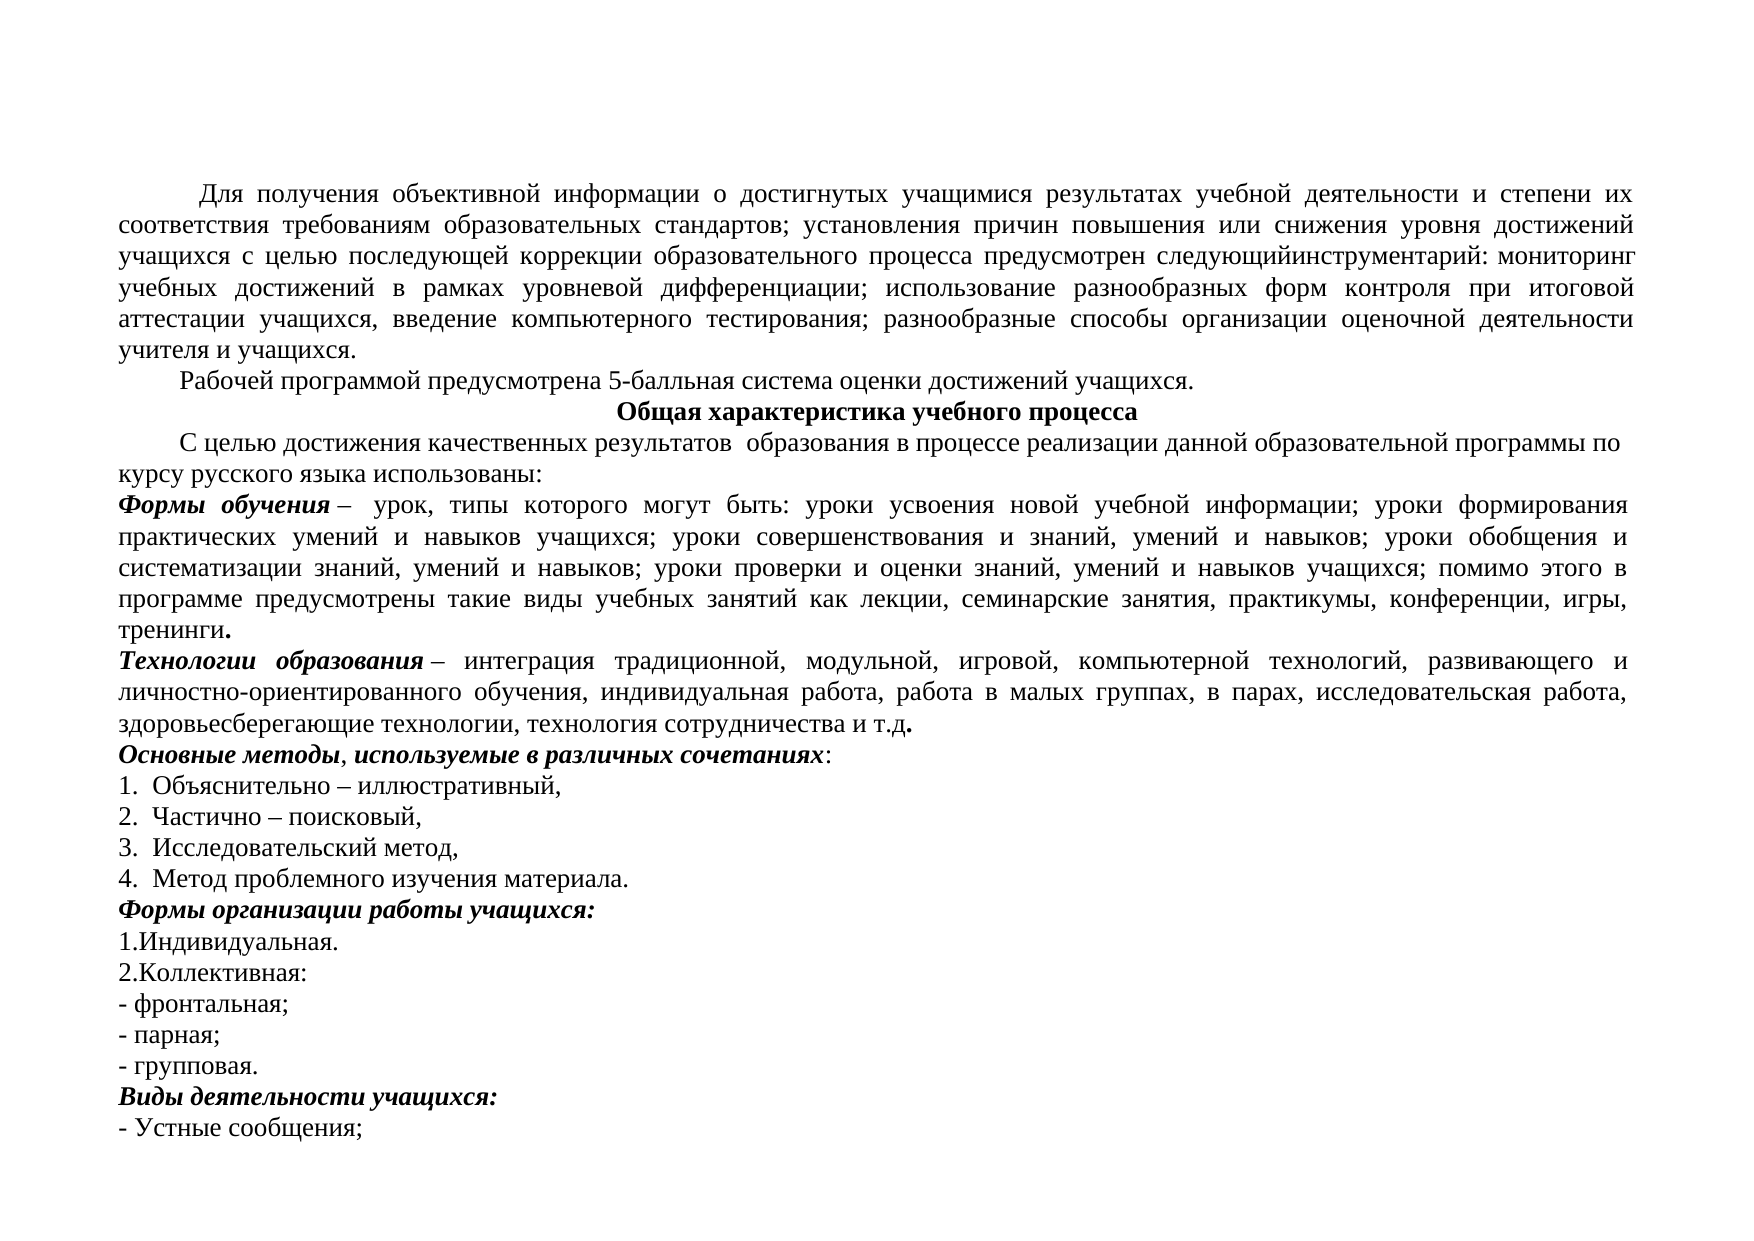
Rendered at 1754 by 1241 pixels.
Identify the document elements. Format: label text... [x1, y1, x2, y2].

text 3. Исследовательский метод, [118, 831, 1629, 862]
text 2. Частично – поисковый, [118, 800, 1629, 831]
text 4. Метод проблемного изучения материала. [118, 862, 1629, 893]
text - Устные сообщения; [118, 1112, 1629, 1143]
text Виды деятельности учащихся: [118, 1080, 1629, 1112]
text - групповая. [118, 1049, 1629, 1080]
text Основные методы, используемые в различных сочетаниях: [118, 738, 1629, 769]
text Для получения объективной информации о достигнутых учащимися результатах учебной деятельности и степени их соответствия требованиям образовательных стандартов; установления причин повышения или снижения уровня достижений учащихся с целью последующей коррекции образовательного процесса предусмотрен следующийинструментарий: мониторинг учебных достижений в рамках уровневой дифференциации; использование разнообразных форм контроля при итоговой аттестации учащихся, введение компьютерного тестирования; разнообразные способы организации оценочной деятельности учителя и учащихся. [118, 177, 1636, 364]
text - парная; [118, 1018, 1629, 1049]
text 1. Объяснительно – иллюстративный, [118, 769, 1629, 800]
text 1.Индивидуальная. [118, 925, 1629, 956]
text С целью достижения качественных результатов образования в процессе реализации данной образовательной программы по курсу русского языка использованы: [118, 426, 1636, 489]
text Технологии образования – интеграция традиционной, модульной, игровой, компьютерной технологий, развивающего и личностно-ориентированного обучения, индивидуальная работа, работа в малых группах, в парах, исследовательская работа, здоровьесберегающие технологии, технология сотрудничества и т.д. [118, 644, 1629, 738]
text Общая характеристика учебного процесса [118, 395, 1636, 426]
text Формы организации работы учащихся: [118, 893, 1629, 925]
text 2.Коллективная: [118, 956, 1629, 987]
text Рабочей программой предусмотрена 5-балльная система оценки достижений учащихся. [118, 364, 1636, 395]
text Формы обучения – урок, типы которого могут быть: уроки усвоения новой учебной информации; уроки формирования практических умений и навыков учащихся; уроки совершенствования и знаний, умений и навыков; уроки обобщения и систематизации знаний, умений и навыков; уроки проверки и оценки знаний, умений и навыков учащихся; помимо этого в программе предусмотрены такие виды учебных занятий как лекции, семинарские занятия, практикумы, конференции, игры, тренинги. [118, 489, 1629, 644]
text - фронтальная; [118, 987, 1629, 1018]
